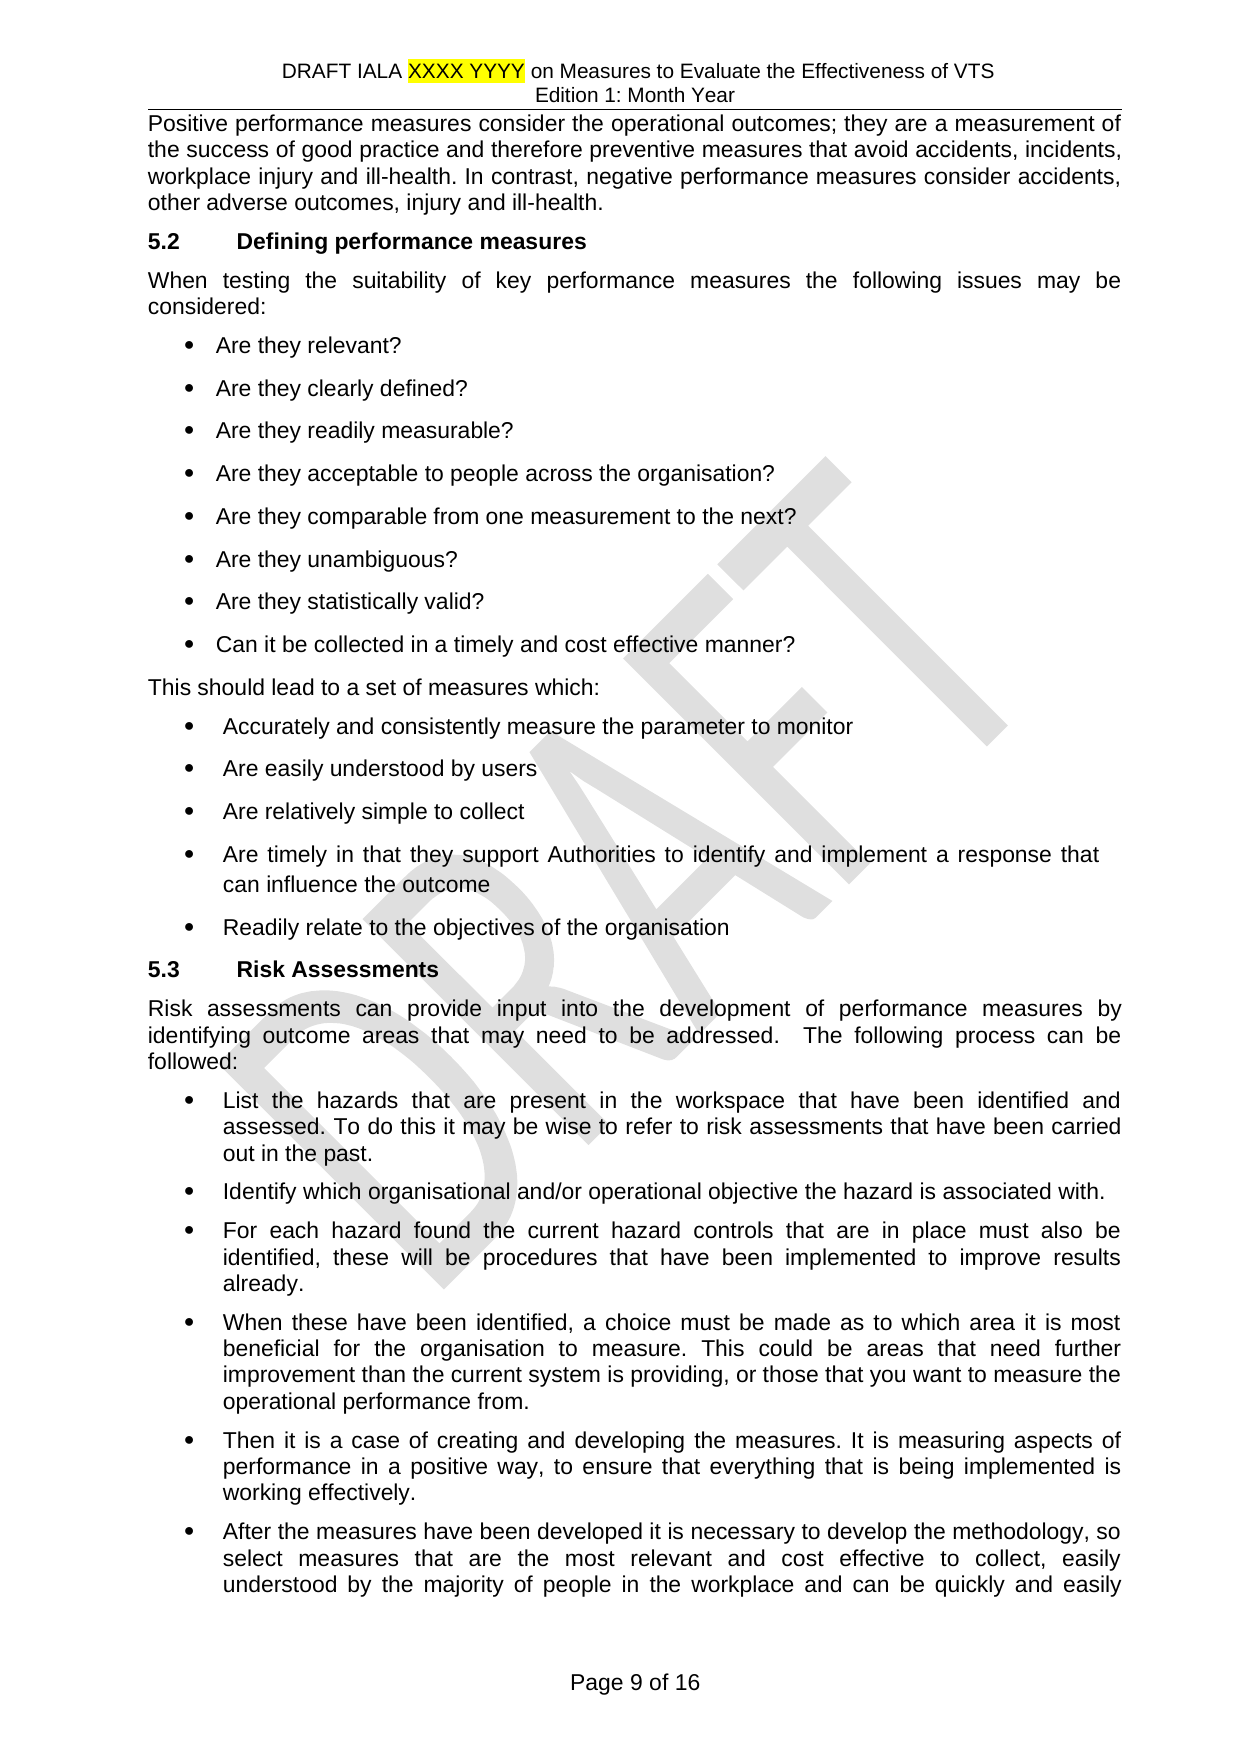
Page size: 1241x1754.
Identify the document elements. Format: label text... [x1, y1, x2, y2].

list Can it be collected in a timely and cost effective manner? [185, 631, 1101, 657]
list List the hazards that are present in the workspace that have been identified and assessed. To do this it may be wise to refer to risk assessments that have been carried out in the past. [185, 1087, 1122, 1166]
list Are they statistically valid? [185, 588, 1101, 615]
list For each hazard found the current hazard controls that are in place must also be identified, these will be procedures that have been implemented to improve results already. [185, 1217, 1122, 1296]
list Are they clearly defined? [185, 375, 1101, 401]
list Are they comparable from one measurement to the next? [185, 503, 1101, 529]
subtitle Defining performance measures [148, 228, 1122, 254]
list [185, 1518, 1122, 1597]
list Are timely in that they support Authorities to identify and implement a response that can influence the outcome [185, 841, 1101, 897]
list Are they unambiguous? [185, 546, 1101, 572]
list Are relatively simple to collect [185, 798, 1101, 824]
text Positive performance measures consider the operational outcomes; they are a measurement of the success of good practice and therefore preventive measures that avoid accidents, incidents, workplace injury and ill-health. In contrast, negative performance measures consider accidents, other adverse outcomes, injury and ill-health. [148, 110, 1122, 216]
text This should lead to a set of measures which: [148, 674, 1122, 700]
text When testing the suitability of key performance measures the following issues may be considered: [148, 267, 1122, 319]
subtitle Risk Assessments [148, 956, 1122, 983]
list Are they acceptable to people across the organisation? [185, 460, 1101, 487]
text Risk assessments can provide input into the development of performance measures by identifying outcome areas that may need to be addressed. The following process can be followed: [148, 995, 1122, 1074]
list Are they relevant? [185, 332, 1101, 358]
list Identify which organisational and/or operational objective the hazard is associated with. [185, 1178, 1122, 1205]
list Accurately and consistently measure the parameter to monitor [185, 713, 1101, 739]
list Are they readily measurable? [185, 417, 1101, 444]
list When these have been identified, a choice must be made as to which area it is most beneficial for the organisation to measure. This could be areas that need further improvement than the current system is providing, or those that you want to measure the operational performance from. [185, 1309, 1122, 1414]
list Are easily understood by users [185, 755, 1101, 782]
list Readily relate to the objectives of the organisation [185, 914, 1101, 940]
list Then it is a case of creating and developing the measures. It is measuring aspects of performance in a positive way, to ensure that everything that is being implemented is working effectively. [185, 1427, 1122, 1506]
